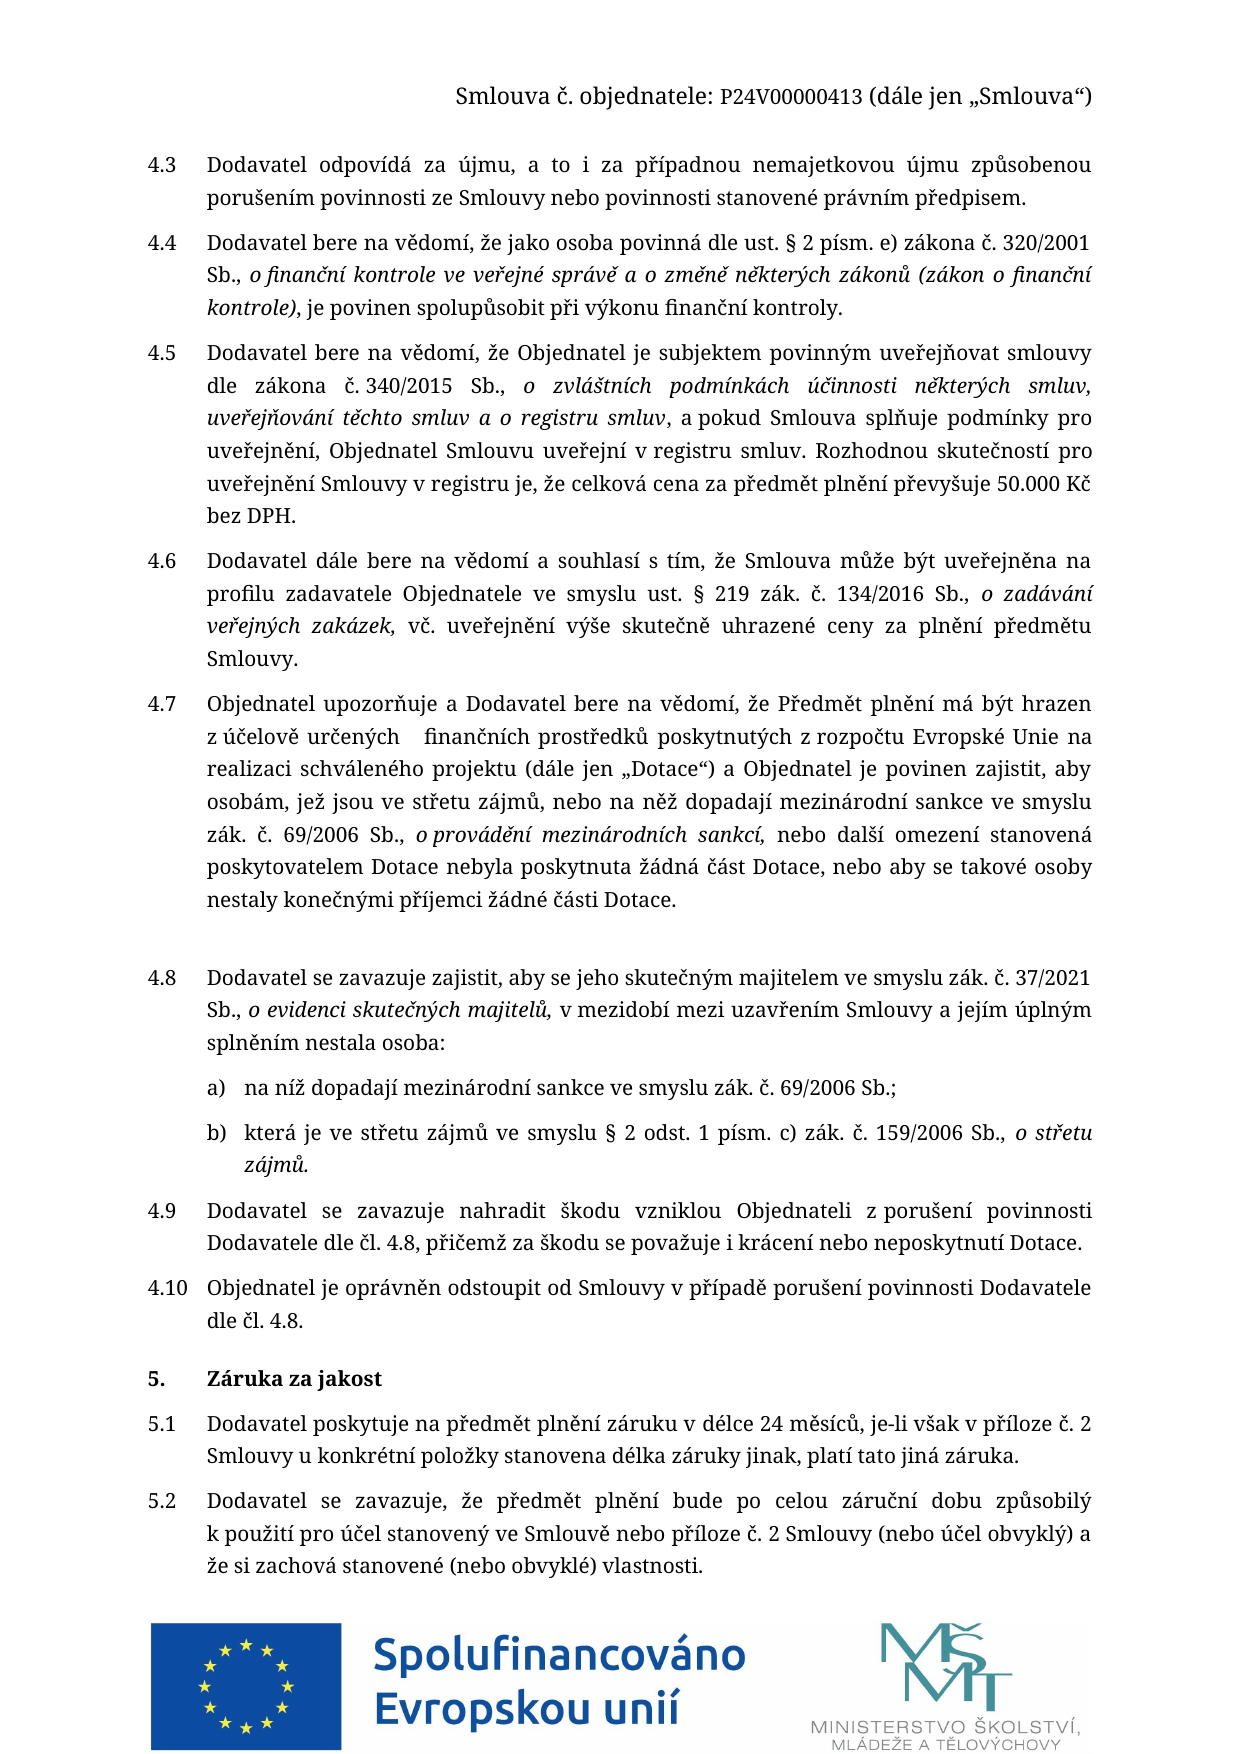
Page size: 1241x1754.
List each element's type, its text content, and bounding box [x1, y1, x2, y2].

list Dodavatel bere na vědomí, že jako osoba povinná dle ust. § 2 písm. e) zákona č. 320/2001 Sb., o finanční kontrole ve veřejné správě a o změně některých zákonů (zákon o finanční kontrole), je povinen spolupůsobit při výkonu finanční kontroly. [148, 228, 1093, 322]
list Dodavatel se zavazuje zajistit, aby se jeho skutečným majitelem ve smyslu zák. č. 37/2021 Sb., o evidenci skutečných majitelů, v mezidobí mezi uzavřením Smlouvy a jejím úplným splněním nestala osoba: [148, 963, 1093, 1056]
list Dodavatel poskytuje na předmět plnění záruku v délce 24 měsíců, je-li však v příloze č. 2 Smlouvy u konkrétní položky stanovena délka záruky jinak, platí tato jiná záruka. [148, 1409, 1093, 1470]
list která je ve střetu zájmů ve smyslu § 2 odst. 1 písm. c) zák. č. 159/2006 Sb., o střetu zájmů. [207, 1118, 1093, 1179]
list Dodavatel se zavazuje, že předmět plnění bude po celou záruční dobu způsobilý k použití pro účel stanovený ve Smlouvě nebo příloze č. 2 Smlouvy (nebo účel obvyklý) a že si zachová stanovené (nebo obvyklé) vlastnosti. [148, 1486, 1093, 1580]
picture [147, 1619, 1093, 1754]
list Dodavatel se zavazuje nahradit škodu vzniklou Objednateli z porušení povinnosti Dodavatele dle čl. 4.8, přičemž za škodu se považuje i krácení nebo neposkytnutí Dotace. [148, 1196, 1093, 1257]
list Objednatel upozorňuje a Dodavatel bere na vědomí, že Předmět plnění má být hrazen z účelově určených finančních prostředků poskytnutých z rozpočtu Evropské Unie na realizaci schváleného projektu (dále jen „Dotace“) a Objednatel je povinen zajistit, aby osobám, jež jsou ve střetu zájmů, nebo na něž dopadají mezinárodní sankce ve smyslu zák. č. 69/2006 Sb., o provádění mezinárodních sankcí, nebo další omezení stanovená poskytovatelem Dotace nebyla poskytnuta žádná část Dotace, nebo aby se takové osoby nestaly konečnými příjemci žádné části Dotace. [148, 689, 1093, 913]
list Dodavatel odpovídá za újmu, a to i za případnou nemajetkovou újmu způsobenou porušením povinnosti ze Smlouvy nebo povinnosti stanovené právním předpisem. [148, 150, 1093, 211]
list Objednatel je oprávněn odstoupit od Smlouvy v případě porušení povinnosti Dodavatele dle čl. 4.8. [148, 1273, 1093, 1334]
list na níž dopadají mezinárodní sankce ve smyslu zák. č. 69/2006 Sb.; [207, 1073, 1093, 1101]
list Dodavatel bere na vědomí, že Objednatel je subjektem povinným uveřejňovat smlouvy dle zákona č. 340/2015 Sb., o zvláštních podmínkách účinnosti některých smluv, uveřejňování těchto smluv a o registru smluv, a pokud Smlouva splňuje podmínky pro uveřejnění, Objednatel Smlouvu uveřejní v registru smluv. Rozhodnou skutečností pro uveřejnění Smlouvy v registru je, že celková cena za předmět plnění převyšuje 50.000 Kč bez DPH. [148, 338, 1093, 530]
list Záruka za jakost [148, 1364, 1093, 1392]
list Dodavatel dále bere na vědomí a souhlasí s tím, že Smlouva může být uveřejněna na profilu zadavatele Objednatele ve smyslu ust. § 219 zák. č. 134/2016 Sb., o zadávání veřejných zakázek, vč. uveřejnění výše skutečně uhrazené ceny za plnění předmětu Smlouvy. [148, 546, 1093, 673]
